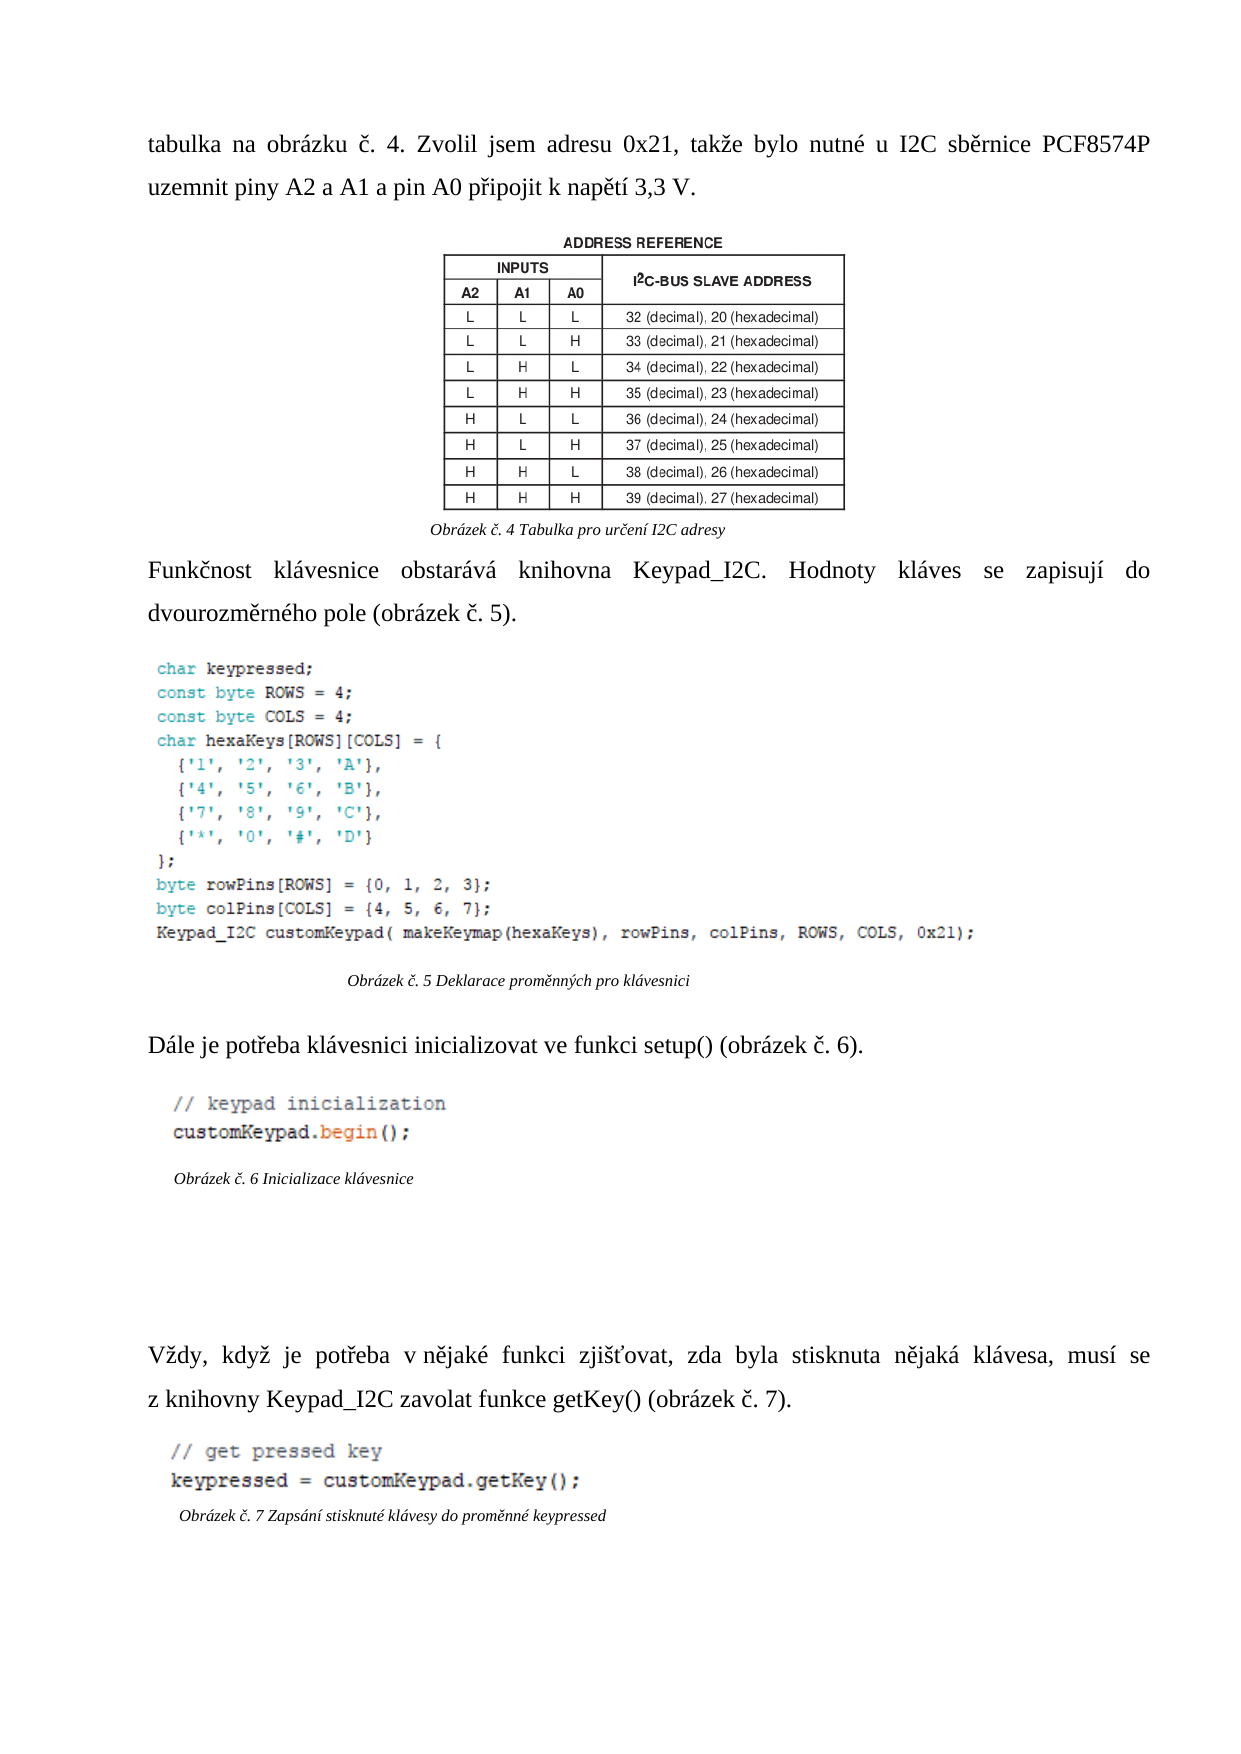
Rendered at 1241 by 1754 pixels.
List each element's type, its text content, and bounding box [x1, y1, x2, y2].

text Dále je potřeba klávesnici inicializovat ve funkci setup() (obrázek č. 6). [148, 1030, 1152, 1059]
picture [147, 1085, 469, 1147]
picture [147, 653, 983, 948]
picture [147, 1439, 589, 1501]
text Funkčnost klávesnice obstarává knihovna Keypad_I2C. Hodnoty kláves se zapisují do dvourozměrného pole (obrázek č. 5). [148, 555, 1152, 627]
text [148, 129, 1152, 201]
text Vždy, když je potřeba v nějaké funkci zjišťovat, zda byla stisknuta nějaká klávesa, musí se z knihovny Keypad_I2C zavolat funkce getKey() (obrázek č. 7). [148, 1341, 1152, 1412]
picture [391, 228, 908, 529]
